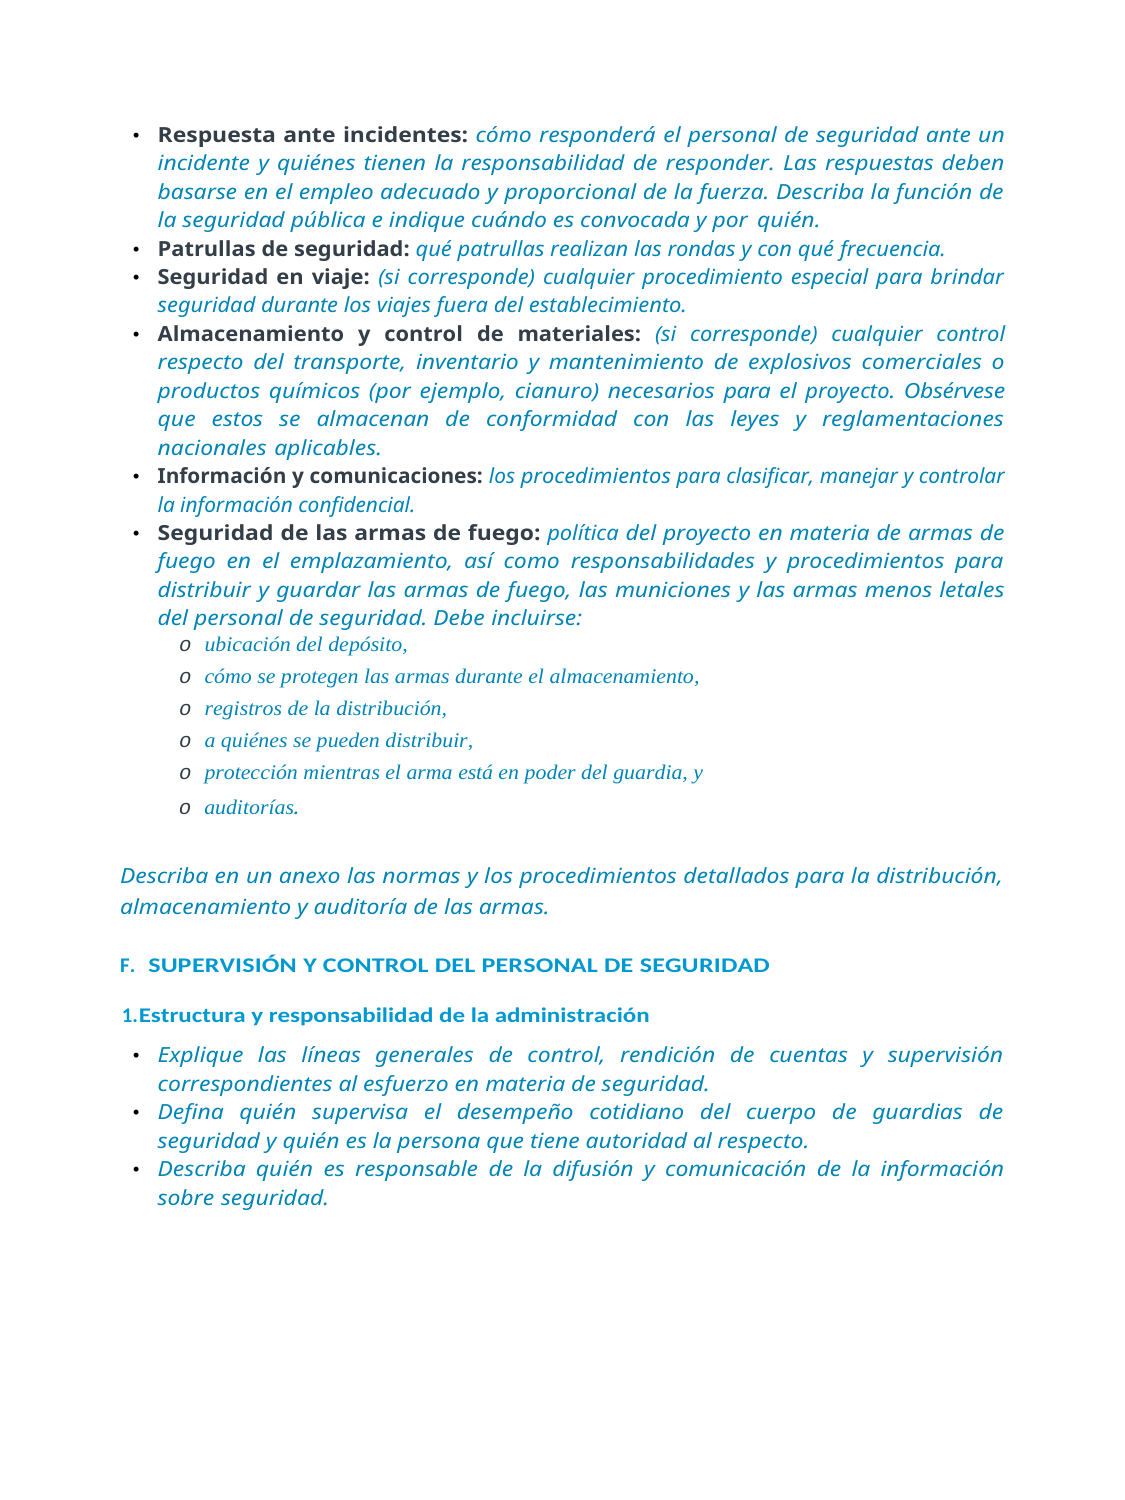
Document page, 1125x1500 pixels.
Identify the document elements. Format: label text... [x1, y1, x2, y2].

list Defina quién supervisa el desempeño cotidiano del cuerpo de guardias de seguridad y quién es la persona que tiene autoridad al respecto. [132, 1097, 1005, 1154]
list Respuesta ante incidentes: cómo responderá el personal de seguridad ante un incidente y quiénes tienen la responsabilidad de responder. Las respuestas deben basarse en el empleo adecuado y proporcional de la fuerza. Describa la función de la seguridad pública e indique cuándo es convocada y por quién. [132, 120, 1005, 234]
list Describa quién es responsable de la difusión y comunicación de la información sobre seguridad. [132, 1154, 1005, 1211]
list Seguridad en viaje: (si corresponde) cualquier procedimiento especial para brindar seguridad durante los viajes fuera del establecimiento. [132, 262, 1005, 319]
list Estructura y responsabilidad de la administración [122, 1003, 1005, 1028]
list cómo se protegen las armas durante el almacenamiento, [179, 664, 1005, 689]
list auditorías. [178, 792, 1005, 820]
text Describa en un anexo las normas y los procedimientos detallados para la distribución, almacenamiento y auditoría de las armas. [120, 861, 1005, 920]
list protección mientras el arma está en poder del guardia, y [179, 760, 1005, 786]
list Seguridad de las armas de fuego: política del proyecto en materia de armas de fuego en el emplazamiento, así como responsabilidades y procedimientos para distribuir y guardar las armas de fuego, las municiones y las armas menos letales del personal de seguridad. Debe incluirse: [132, 518, 1005, 632]
list SUPERVISIÓN Y CONTROL DEL PERSONAL DE SEGURIDAD [120, 952, 1005, 978]
list a quiénes se pueden distribuir, [179, 728, 1005, 753]
list Almacenamiento y control de materiales: (si corresponde) cualquier control respecto del transporte, inventario y mantenimiento de explosivos comerciales o productos químicos (por ejemplo, cianuro) necesarios para el proyecto. Obsérvese que estos se almacenan de conformidad con las leyes y reglamentaciones nacionales aplicables. [132, 319, 1005, 461]
list registros de la distribución, [179, 696, 1005, 722]
list Información y comunicaciones: los procedimientos para clasificar, manejar y controlar la información confidencial. [132, 461, 1005, 518]
list Patrullas de seguridad: qué patrullas realizan las rondas y con qué frecuencia. [132, 234, 1005, 262]
list ubicación del depósito, [179, 632, 1005, 658]
list Explique las líneas generales de control, rendición de cuentas y supervisión correspondientes al esfuerzo en materia de seguridad. [132, 1041, 1005, 1097]
